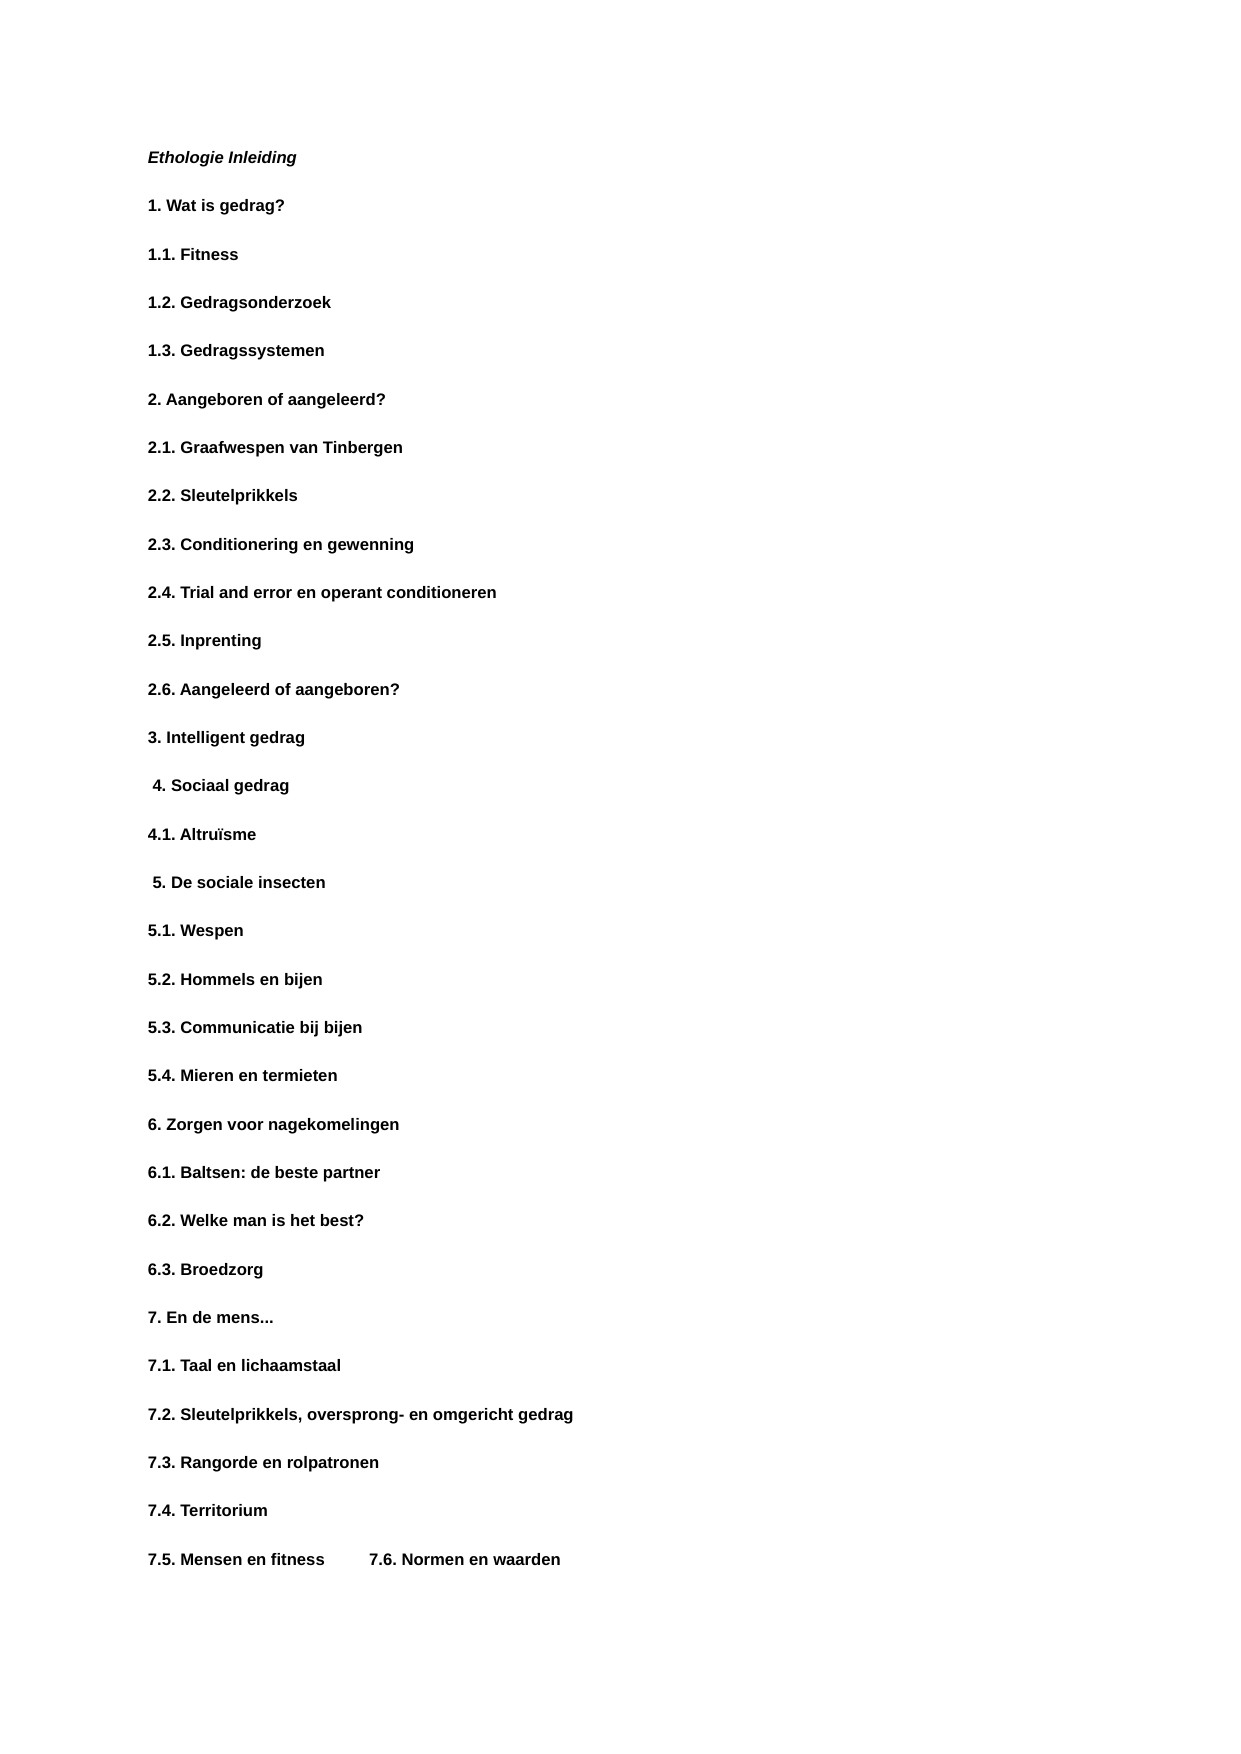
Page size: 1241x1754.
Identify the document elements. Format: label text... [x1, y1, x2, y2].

subtitle 2.5. Inprenting [148, 631, 1093, 650]
subtitle 1.2. Gedragsonderzoek [148, 293, 1093, 312]
subtitle 4.1. Altruïsme [148, 824, 1093, 843]
text 5.2. Hommels en bijen [148, 969, 1093, 988]
subtitle 2. Aangeboren of aangeleerd? [148, 389, 1093, 408]
subtitle 7.2. Sleutelprikkels, oversprong- en omgericht gedrag [148, 1404, 1093, 1423]
subtitle 2.3. Conditionering en gewenning [148, 534, 1093, 553]
subtitle 7.3. Rangorde en rolpatronen [148, 1453, 1093, 1472]
text 2.1. Graafwespen van Tinbergen [148, 438, 1093, 457]
subtitle Ethologie Inleiding [148, 148, 1093, 167]
subtitle 1.3. Gedragssystemen [148, 341, 1093, 360]
subtitle 7.1. Taal en lichaamstaal [148, 1356, 1093, 1375]
text 1. Wat is gedrag? [148, 196, 1093, 215]
text 5.4. Mieren en termieten [148, 1066, 1093, 1085]
subtitle 7. En de mens... [148, 1308, 1093, 1327]
text 1.1. Fitness [148, 244, 1093, 263]
subtitle 2.4. Trial and error en operant conditioneren [148, 583, 1093, 602]
text 4. Sociaal gedrag [148, 776, 1093, 795]
text 6.2. Welke man is het best? [148, 1211, 1093, 1230]
text 5.3. Communicatie bij bijen [148, 1018, 1093, 1037]
subtitle 3. Intelligent gedrag [148, 728, 1093, 747]
subtitle 5.1. Wespen [148, 921, 1093, 940]
subtitle 2.6. Aangeleerd of aangeboren? [148, 679, 1093, 698]
text 6.1. Baltsen: de beste partner [148, 1163, 1093, 1182]
subtitle 7.4. Territorium [148, 1501, 1093, 1520]
text 2.2. Sleutelprikkels [148, 486, 1093, 505]
text 5. De sociale insecten [148, 873, 1093, 892]
subtitle 6. Zorgen voor nagekomelingen [148, 1114, 1093, 1133]
subtitle 7.5. Mensen en fitness 7.6. Normen en waarden [148, 1549, 1093, 1568]
subtitle 6.3. Broedzorg [148, 1259, 1093, 1278]
